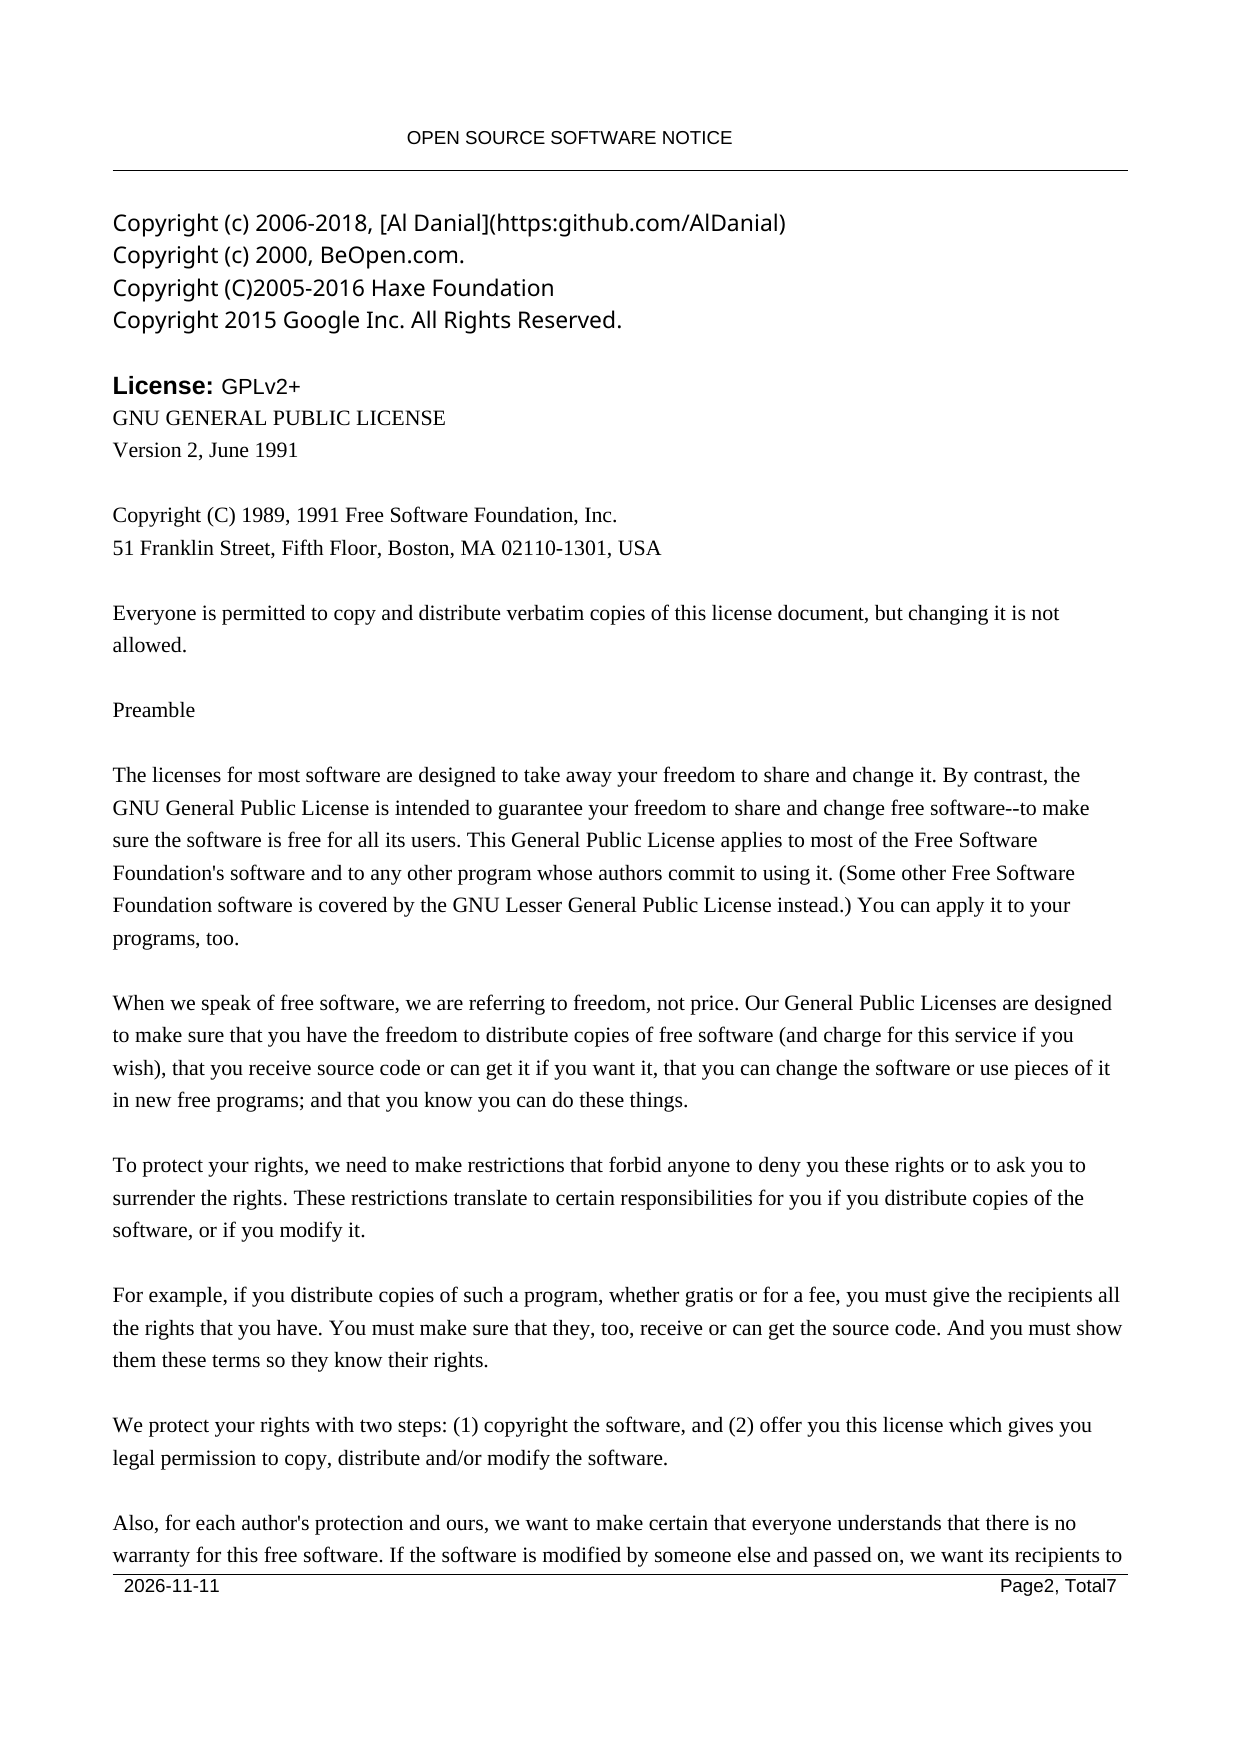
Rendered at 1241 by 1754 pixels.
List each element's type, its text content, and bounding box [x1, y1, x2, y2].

text License: GPLv2+ [112, 369, 1128, 401]
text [112, 206, 1128, 369]
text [112, 401, 1128, 1571]
